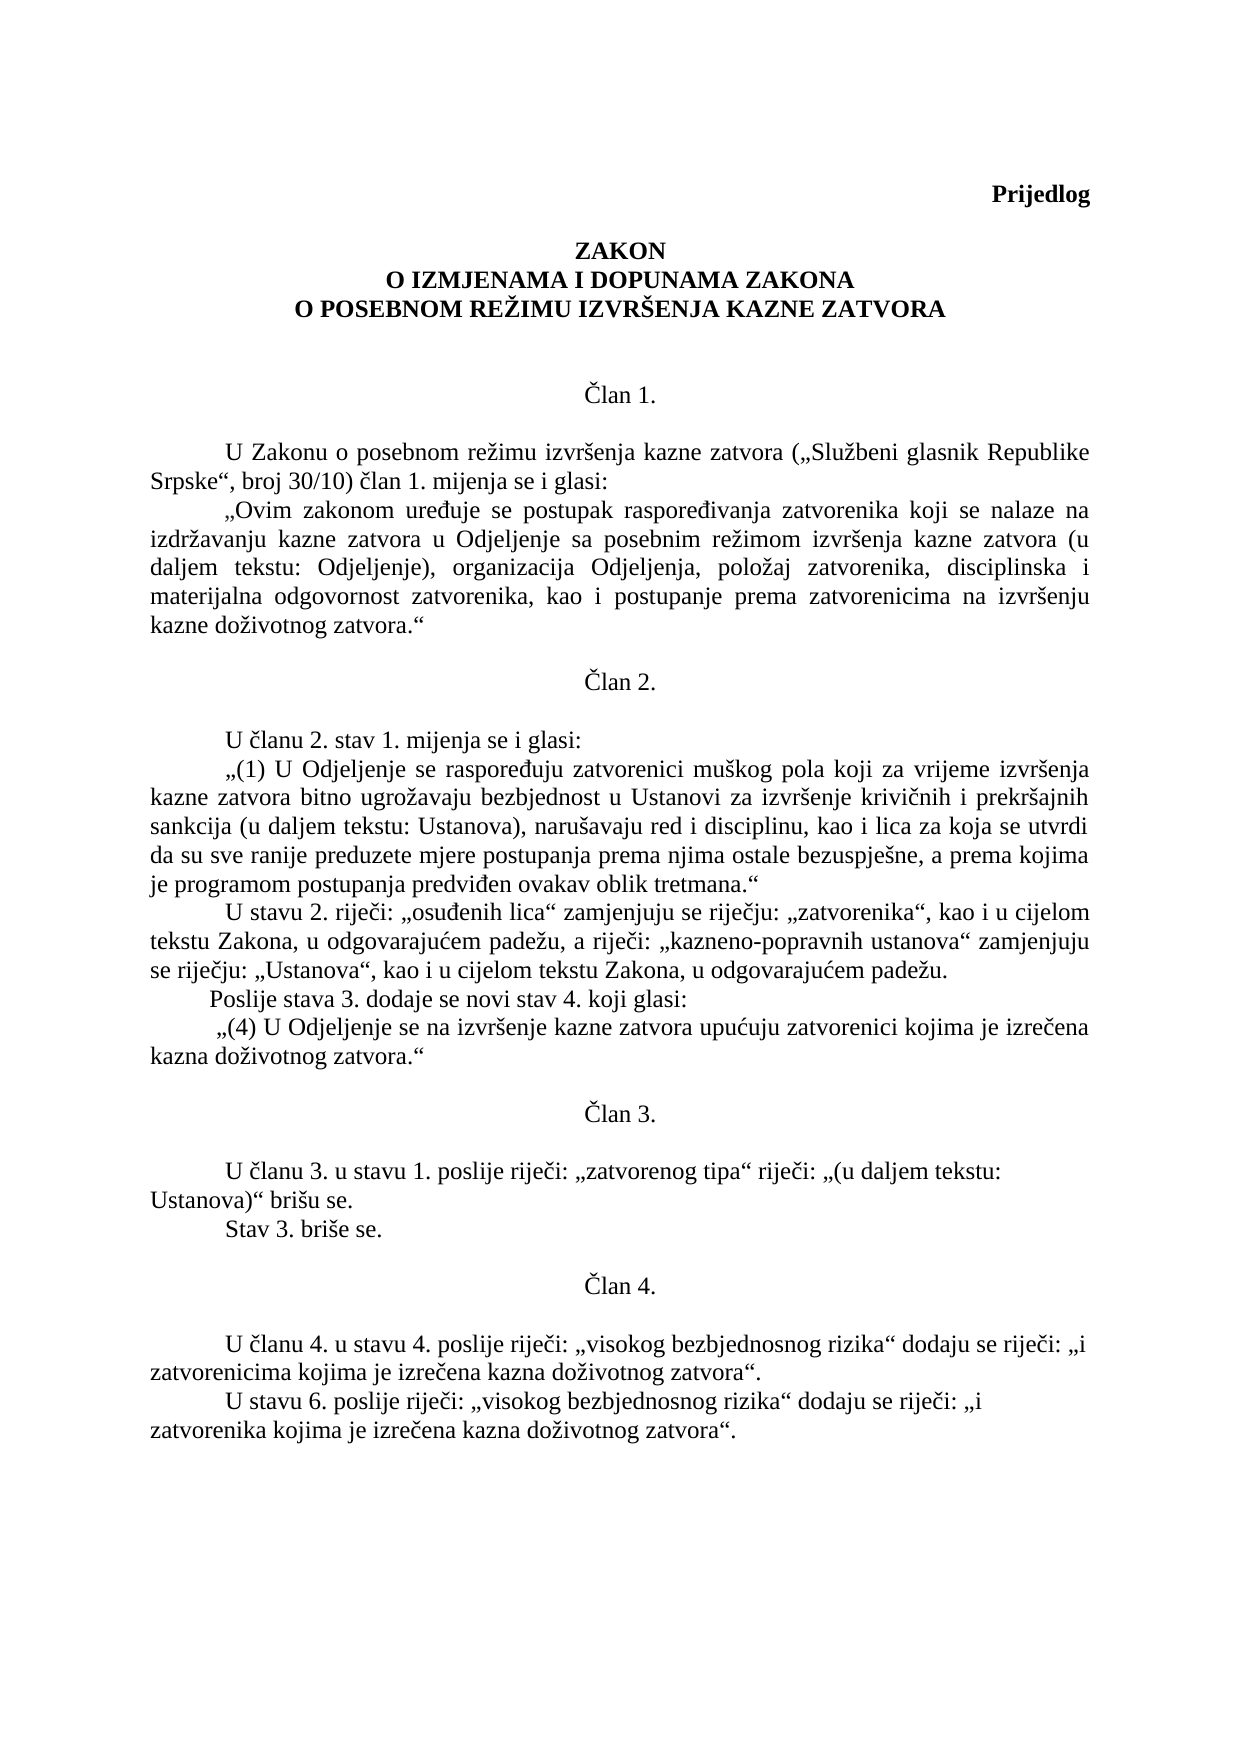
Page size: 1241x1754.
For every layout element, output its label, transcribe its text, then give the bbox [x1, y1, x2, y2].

text U stavu 2. riječi: „osuđenih lica“ zamjenjuju se riječju: „zatvorenika“, kao i u cijelom tekstu Zakona, u odgovarajućem padežu, a riječi: „kazneno-popravnih ustanova“ zamjenjuju se riječju: „Ustanova“, kao i u cijelom tekstu Zakona, u odgovarajućem padežu. [150, 897, 1090, 984]
text U Zakonu o posebnom režimu izvršenja kazne zatvora („Službeni glasnik Republike Srpske“, broj 30/10) član 1. mijenja se i glasi: [150, 437, 1090, 495]
text „(4) U Odjeljenje se na izvršenje kazne zatvora upućuju zatvorenici kojima je izrečena kazna doživotnog zatvora.“ [150, 1012, 1090, 1070]
text Član 2. [150, 667, 1090, 696]
text O POSEBNOM REŽIMU IZVRŠENJA KAZNE ZATVORA [150, 294, 1090, 322]
text ZAKON [150, 236, 1090, 265]
text „Ovim zakonom uređuje se postupak raspoređivanja zatvorenika koji se nalaze na izdržavanju kazne zatvora u Odjeljenje sa posebnim režimom izvršenja kazne zatvora (u daljem tekstu: Odjeljenje), organizacija Odjeljenja, položaj zatvorenika, disciplinska i materijalna odgovornost zatvorenika, kao i postupanje prema zatvorenicima na izvršenju kazne doživotnog zatvora.“ [150, 495, 1090, 639]
text „(1) U Odjeljenje se raspoređuju zatvorenici muškog pola koji za vrijeme izvršenja kazne zatvora bitno ugrožavaju bezbjednost u Ustanovi za izvršenje krivičnih i prekršajnih sankcija (u daljem tekstu: Ustanova), narušavaju red i disciplinu, kao i lica za koja se utvrdi da su sve ranije preduzete mjere postupanja prema njima ostale bezuspješne, a prema kojima je programom postupanja predviđen ovakav oblik tretmana.“ [150, 754, 1090, 897]
text Prijedlog [150, 179, 1090, 207]
text Stav 3. briše se. [150, 1214, 1090, 1242]
text U članu 3. u stavu 1. poslije riječi: „zatvorenog tipa“ riječi: „(u daljem tekstu: Ustanova)“ brišu se. [150, 1156, 1090, 1214]
text U stavu 6. poslije riječi: „visokog bezbjednosnog rizika“ dodaju se riječi: „i zatvorenika kojima je izrečena kazna doživotnog zatvora“. [150, 1386, 1090, 1444]
text U članu 2. stav 1. mijenja se i glasi: [150, 725, 1090, 754]
text Član 1. [150, 380, 1090, 409]
text Poslije stava 3. dodaje se novi stav 4. koji glasi: [150, 984, 1090, 1012]
text U članu 4. u stavu 4. poslije riječi: „visokog bezbjednosnog rizika“ dodaju se riječi: „i zatvorenicima kojima je izrečena kazna doživotnog zatvora“. [150, 1329, 1090, 1386]
text Član 3. [150, 1099, 1090, 1127]
text O IZMJENAMA I DOPUNAMA ZAKONA [150, 265, 1090, 294]
text Član 4. [150, 1271, 1090, 1300]
